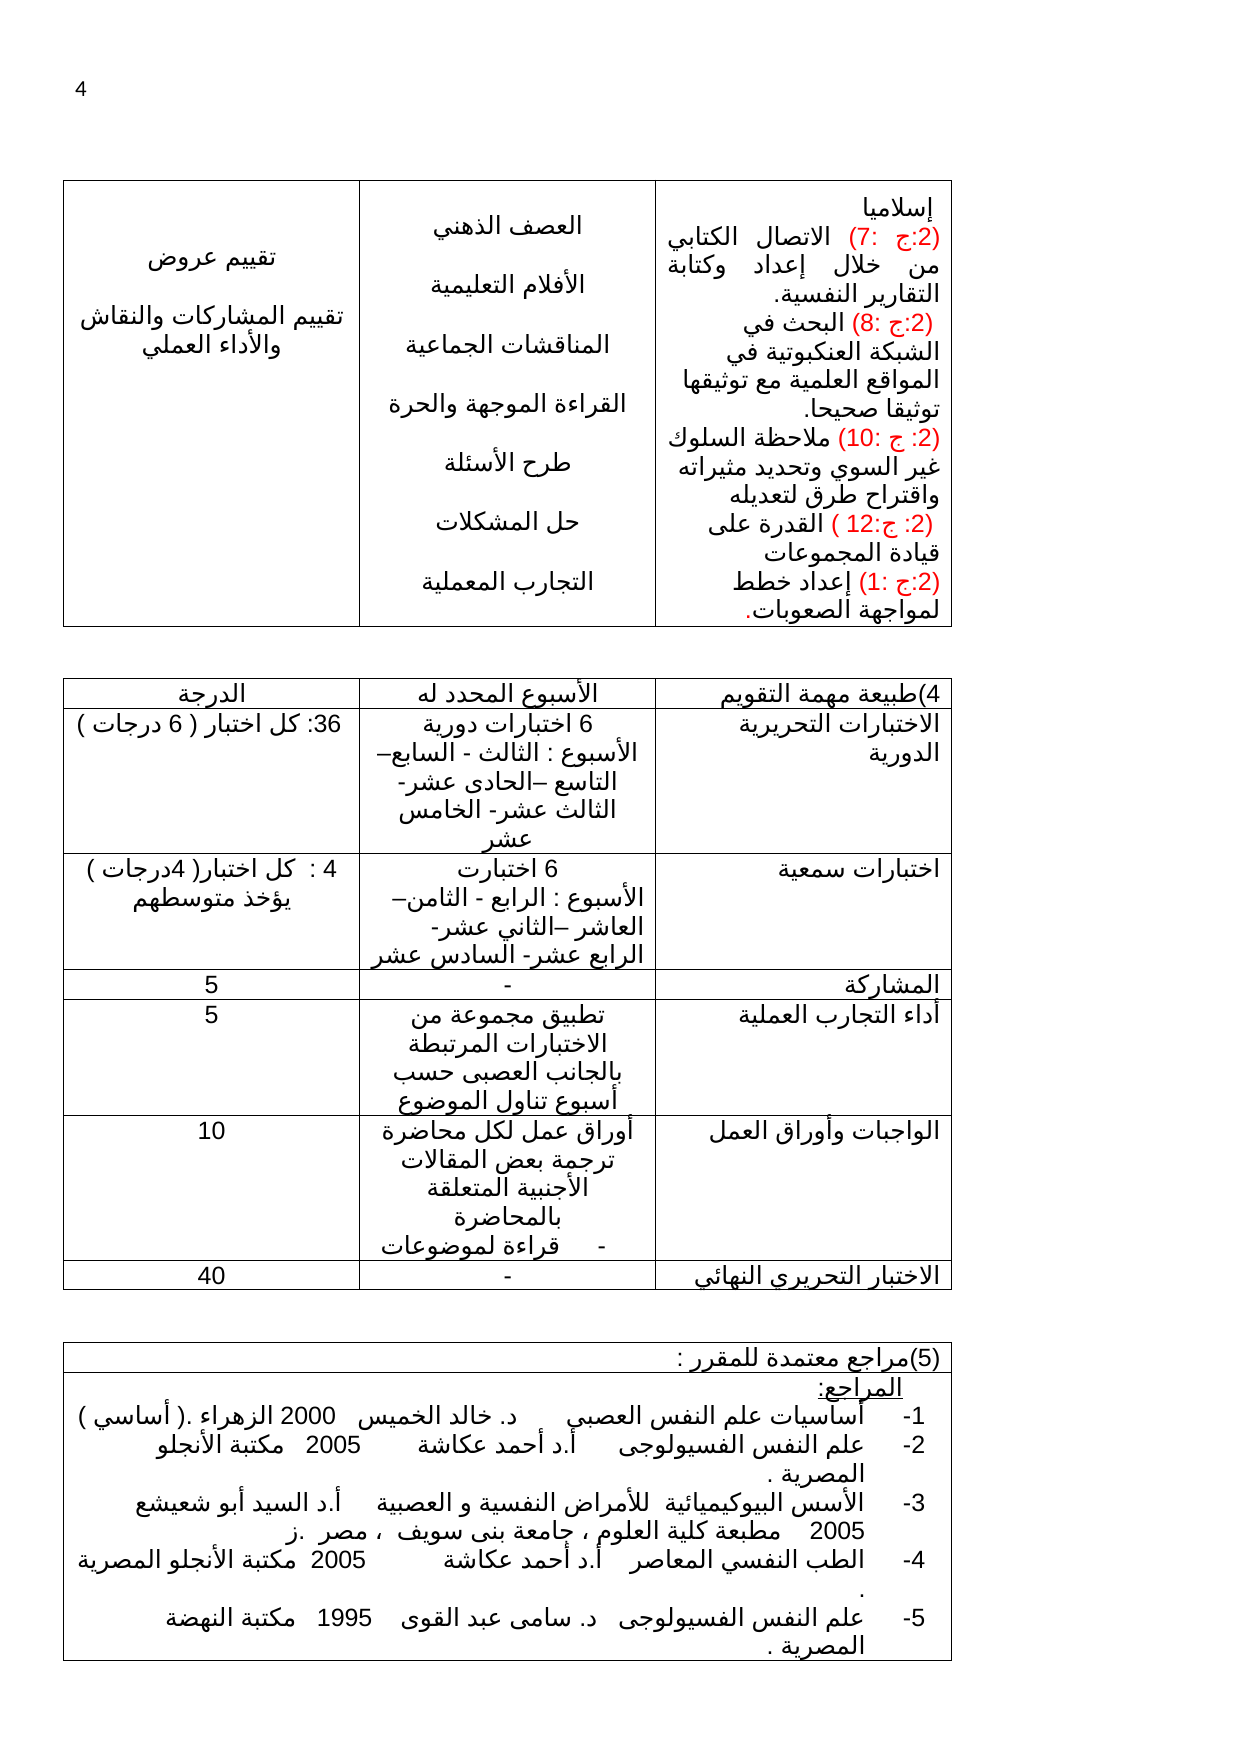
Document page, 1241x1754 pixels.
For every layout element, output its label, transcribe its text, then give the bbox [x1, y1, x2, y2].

table_cell الاختبار التحريري النهائي [656, 1261, 951, 1289]
table_header 4)طبيعة مهمة التقويم [656, 679, 951, 708]
table_cell أوراق عمل لكل محاضرة ترجمة بعض المقالات الأجنبية المتعلقة بالمحاضرة قراءة لموضوعات [360, 1116, 655, 1259]
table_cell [656, 181, 951, 626]
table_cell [64, 181, 359, 626]
table_cell أداء التجارب العملية [656, 1000, 951, 1115]
table_cell 10 [64, 1116, 359, 1259]
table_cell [64, 1373, 951, 1660]
table_cell 6 اختبارت الأسبوع : الرابع - الثامن– العاشر –الثاني عشر- الرابع عشر- السادس عشر [360, 854, 655, 969]
table_cell تطبيق مجموعة من الاختبارات المرتبطة بالجانب العصبى حسب أسبوع تناول الموضوع [360, 1000, 655, 1115]
table_cell - [360, 970, 655, 999]
table_cell المشاركة [656, 970, 951, 999]
table_cell - [360, 1261, 655, 1289]
table_cell 4 : كل اختبار( 4درجات ) يؤخذ متوسطهم [64, 854, 359, 969]
table_cell 6 اختبارات دورية الأسبوع : الثالث - السابع– التاسع –الحادى عشر-الثالث عشر- الخامس عشر [360, 709, 655, 853]
table_cell 5 [64, 970, 359, 999]
table_cell 40 [64, 1261, 359, 1289]
table_header الدرجة [64, 679, 359, 708]
table_cell 36: كل اختبار ( 6 درجات ) [64, 709, 359, 853]
table_cell الواجبات وأوراق العمل [656, 1116, 951, 1259]
table_cell اختبارات سمعية [656, 854, 951, 969]
table_cell الاختبارات التحريرية الدورية [656, 709, 951, 853]
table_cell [360, 181, 655, 626]
table_cell 5 [64, 1000, 359, 1115]
table_header (5)مراجع معتمدة للمقرر : [64, 1343, 951, 1372]
table_header الأسبوع المحدد له [360, 679, 655, 708]
